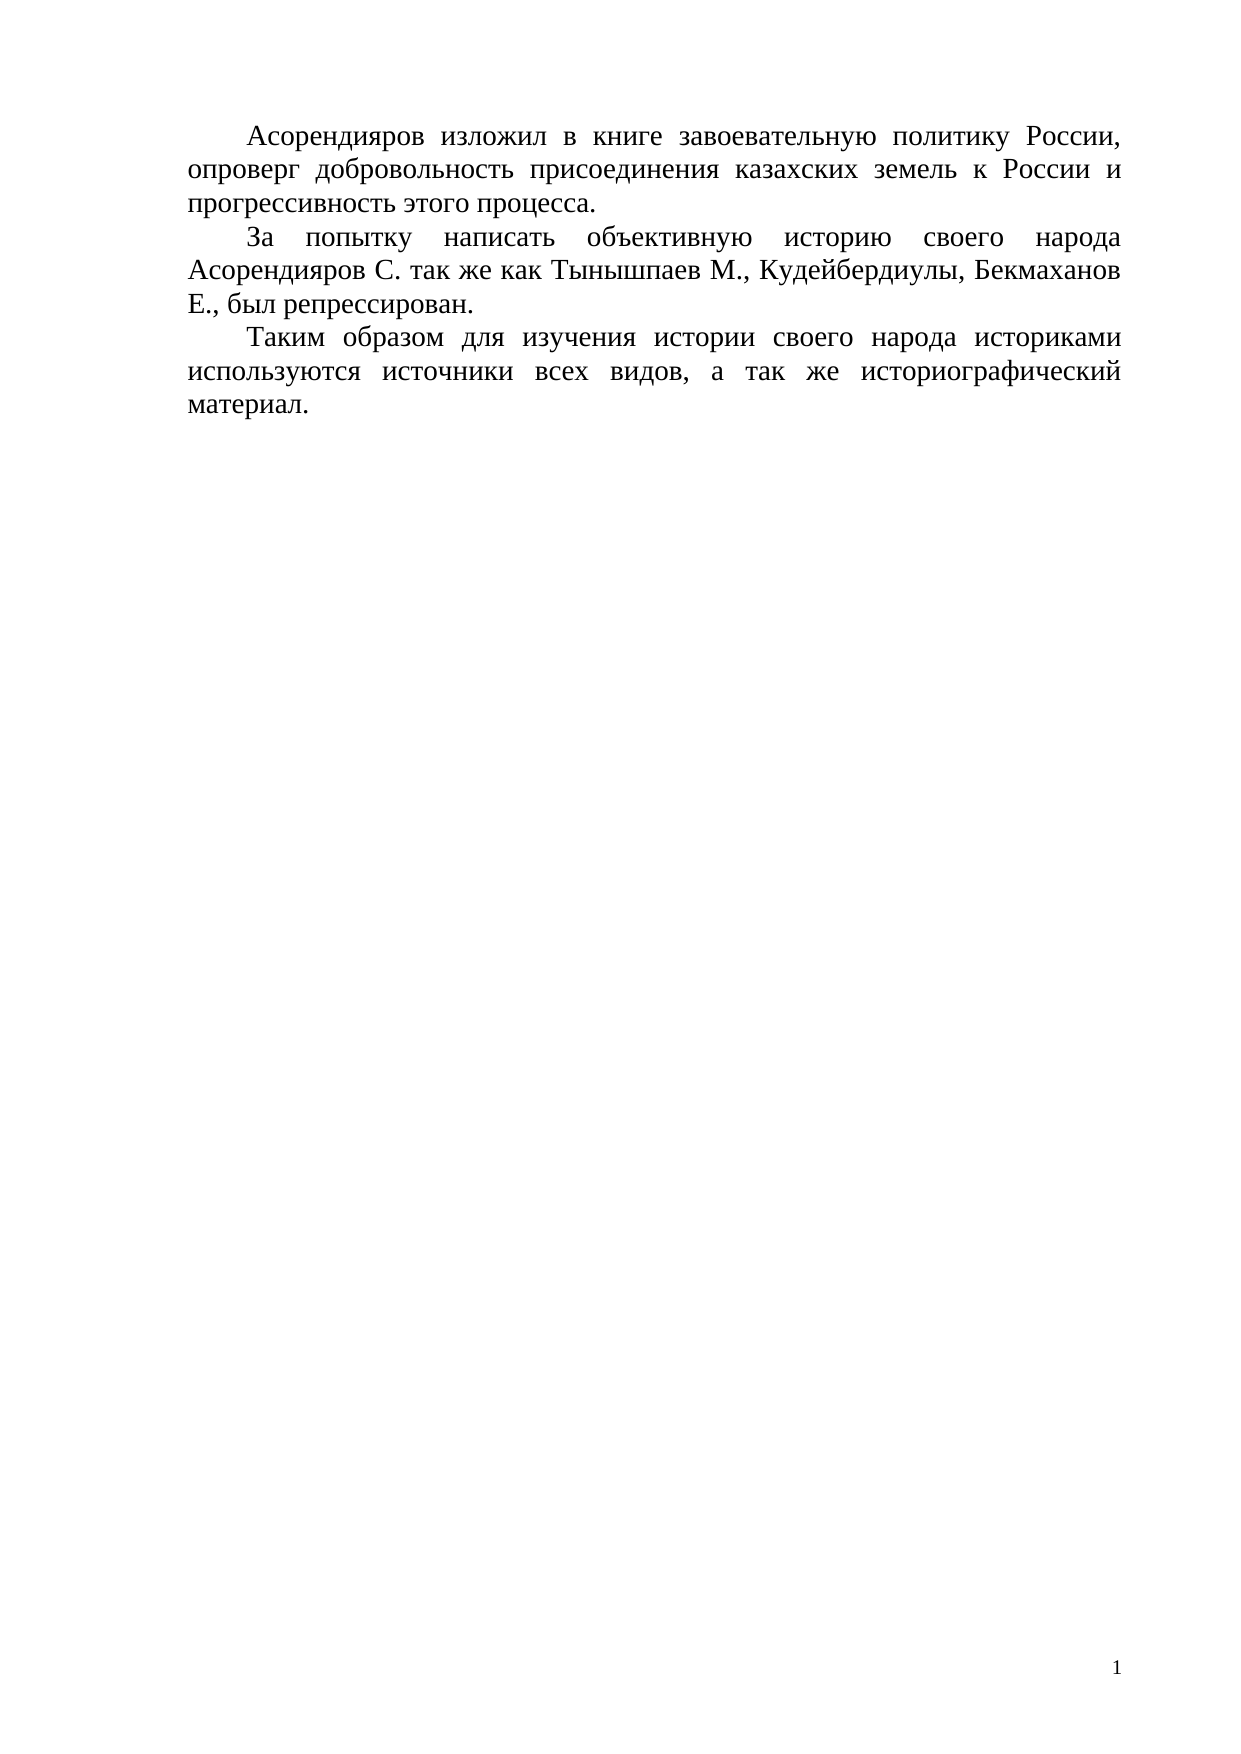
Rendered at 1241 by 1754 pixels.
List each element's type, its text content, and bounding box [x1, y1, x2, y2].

text За попытку написать объективную историю своего народа Асорендияров С. так же как Тынышпаев М., Кудейбердиулы, Бекмаханов Е., был репрессирован. [187, 219, 1122, 319]
text Асорендияров изложил в книге завоевательную политику России, опроверг добровольность присоединения казахских земель к России и прогрессивность этого процесса. [187, 118, 1122, 219]
text Таким образом для изучения истории своего народа историками используются источники всех видов, а так же историографический материал. [187, 319, 1122, 420]
